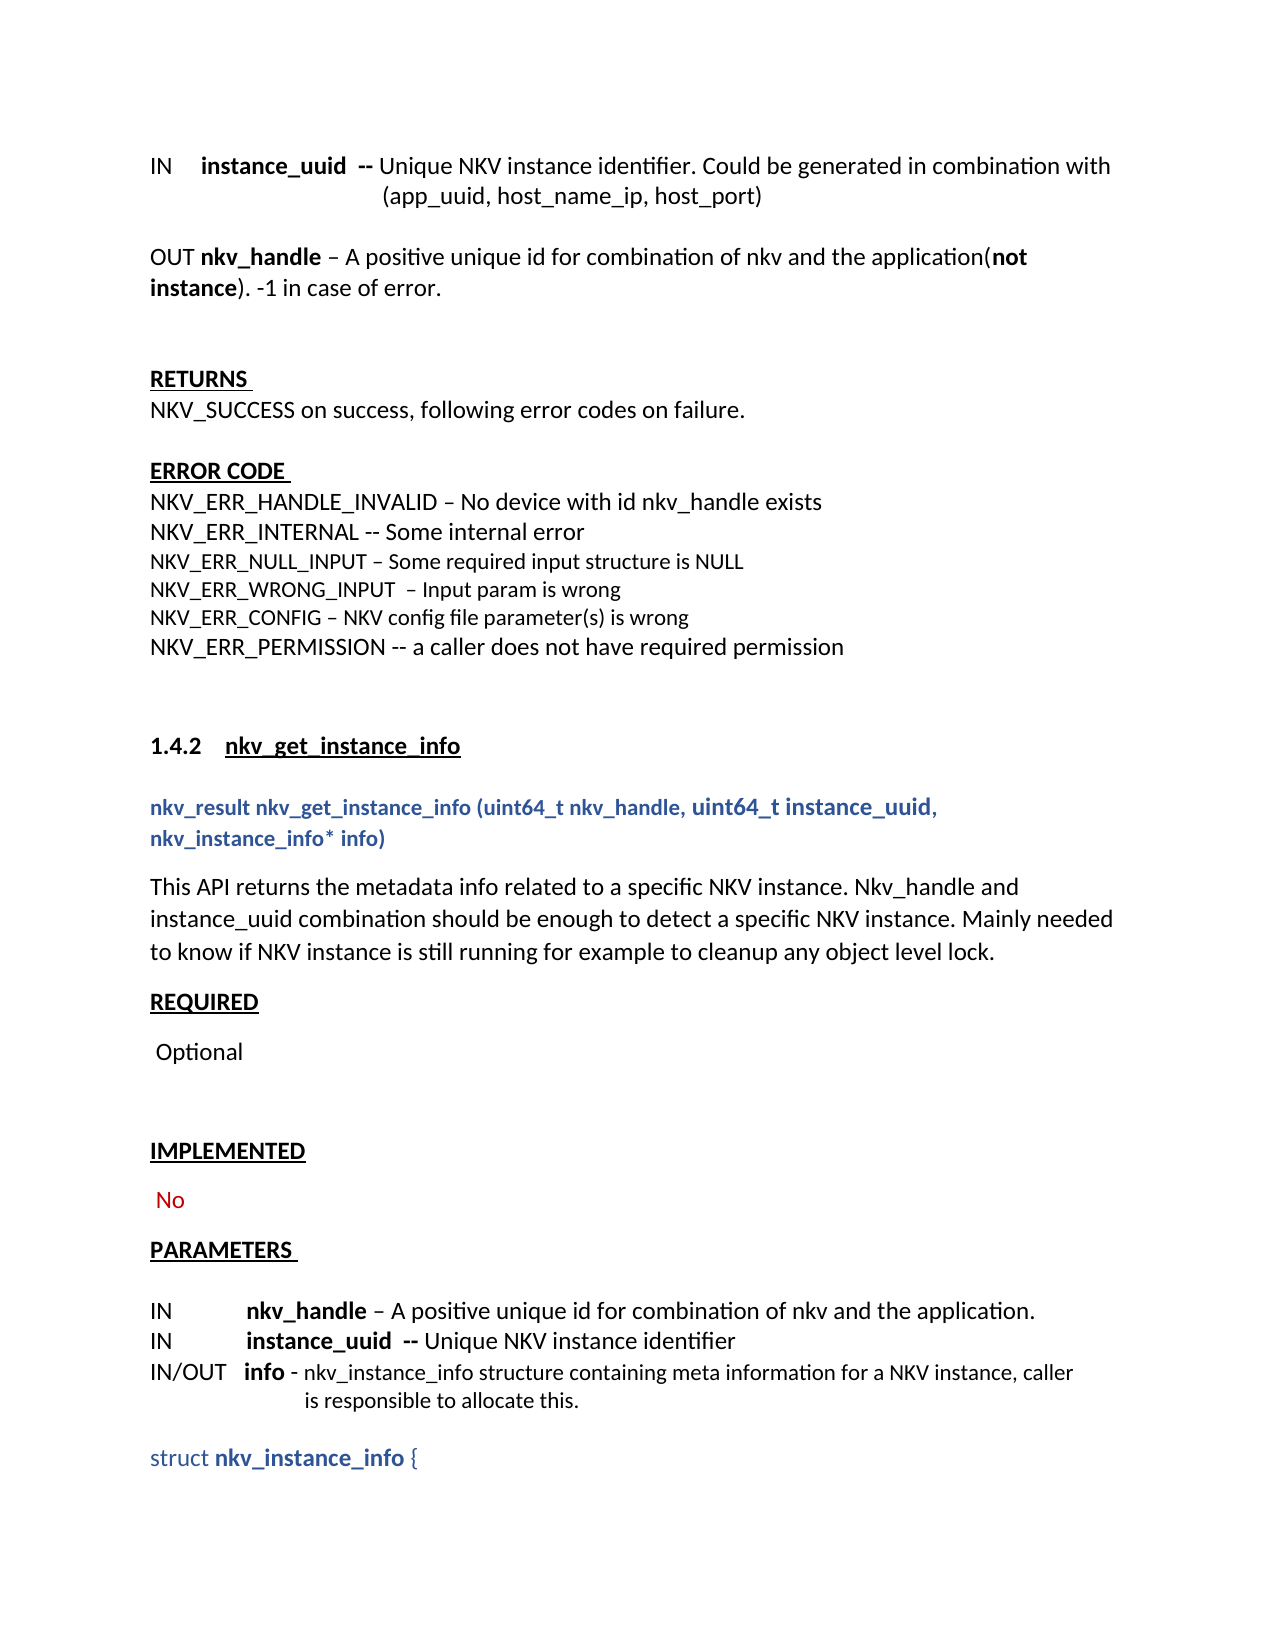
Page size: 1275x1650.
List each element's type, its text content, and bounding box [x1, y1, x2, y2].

text ERROR CODE [150, 455, 1125, 486]
list nkv_get_instance_info [150, 730, 1125, 761]
text is responsible to allocate this. [150, 1387, 1125, 1414]
text NKV_ERR_CONFIG – NKV config file parameter(s) is wrong [150, 603, 1125, 631]
text NKV_ERR_NULL_INPUT – Some required input structure is NULL [150, 547, 1125, 575]
text OUT nkv_handle – A positive unique id for combination of nkv and the application(not instance). -1 in case of error. [150, 242, 1125, 303]
text (app_uuid, host_name_ip, host_port) [150, 181, 1125, 211]
text IN instance_uuid -- Unique NKV instance identifier [150, 1326, 1125, 1356]
text Optional [150, 1036, 1125, 1066]
text IN instance_uuid -- Unique NKV instance identifier. Could be generated in combination with [150, 150, 1125, 181]
text RETURNS [150, 364, 1125, 394]
text No [150, 1184, 1125, 1215]
text struct nkv_instance_info { [150, 1443, 1125, 1473]
text IN/OUT info - nkv_instance_info structure containing meta information for a NKV instance, caller [150, 1356, 1125, 1387]
text PARAMETERS [150, 1234, 1125, 1264]
text NKV_ERR_PERMISSION -- a caller does not have required permission [150, 631, 1125, 661]
text This API returns the metadata info related to a specific NKV instance. Nkv_handle and instance_uuid combination should be enough to detect a specific NKV instance. Mainly needed to know if NKV instance is still running for example to cleanup any object level lock. [150, 871, 1125, 967]
text IN nkv_handle – A positive unique id for combination of nkv and the application. [150, 1295, 1125, 1326]
text NKV_ERR_WRONG_INPUT – Input param is wrong [150, 575, 1125, 603]
text NKV_ERR_HANDLE_INVALID – No device with id nkv_handle exists [150, 486, 1125, 516]
text nkv_result nkv_get_instance_info (uint64_t nkv_handle, uint64_t instance_uuid, nkv_instance_info* info) [150, 791, 1125, 852]
text NKV_ERR_INTERNAL -- Some internal error [150, 516, 1125, 547]
text IMPLEMENTED [150, 1135, 1125, 1165]
text REQUIRED [150, 986, 1125, 1017]
text NKV_SUCCESS on success, following error codes on failure. [150, 394, 1125, 425]
